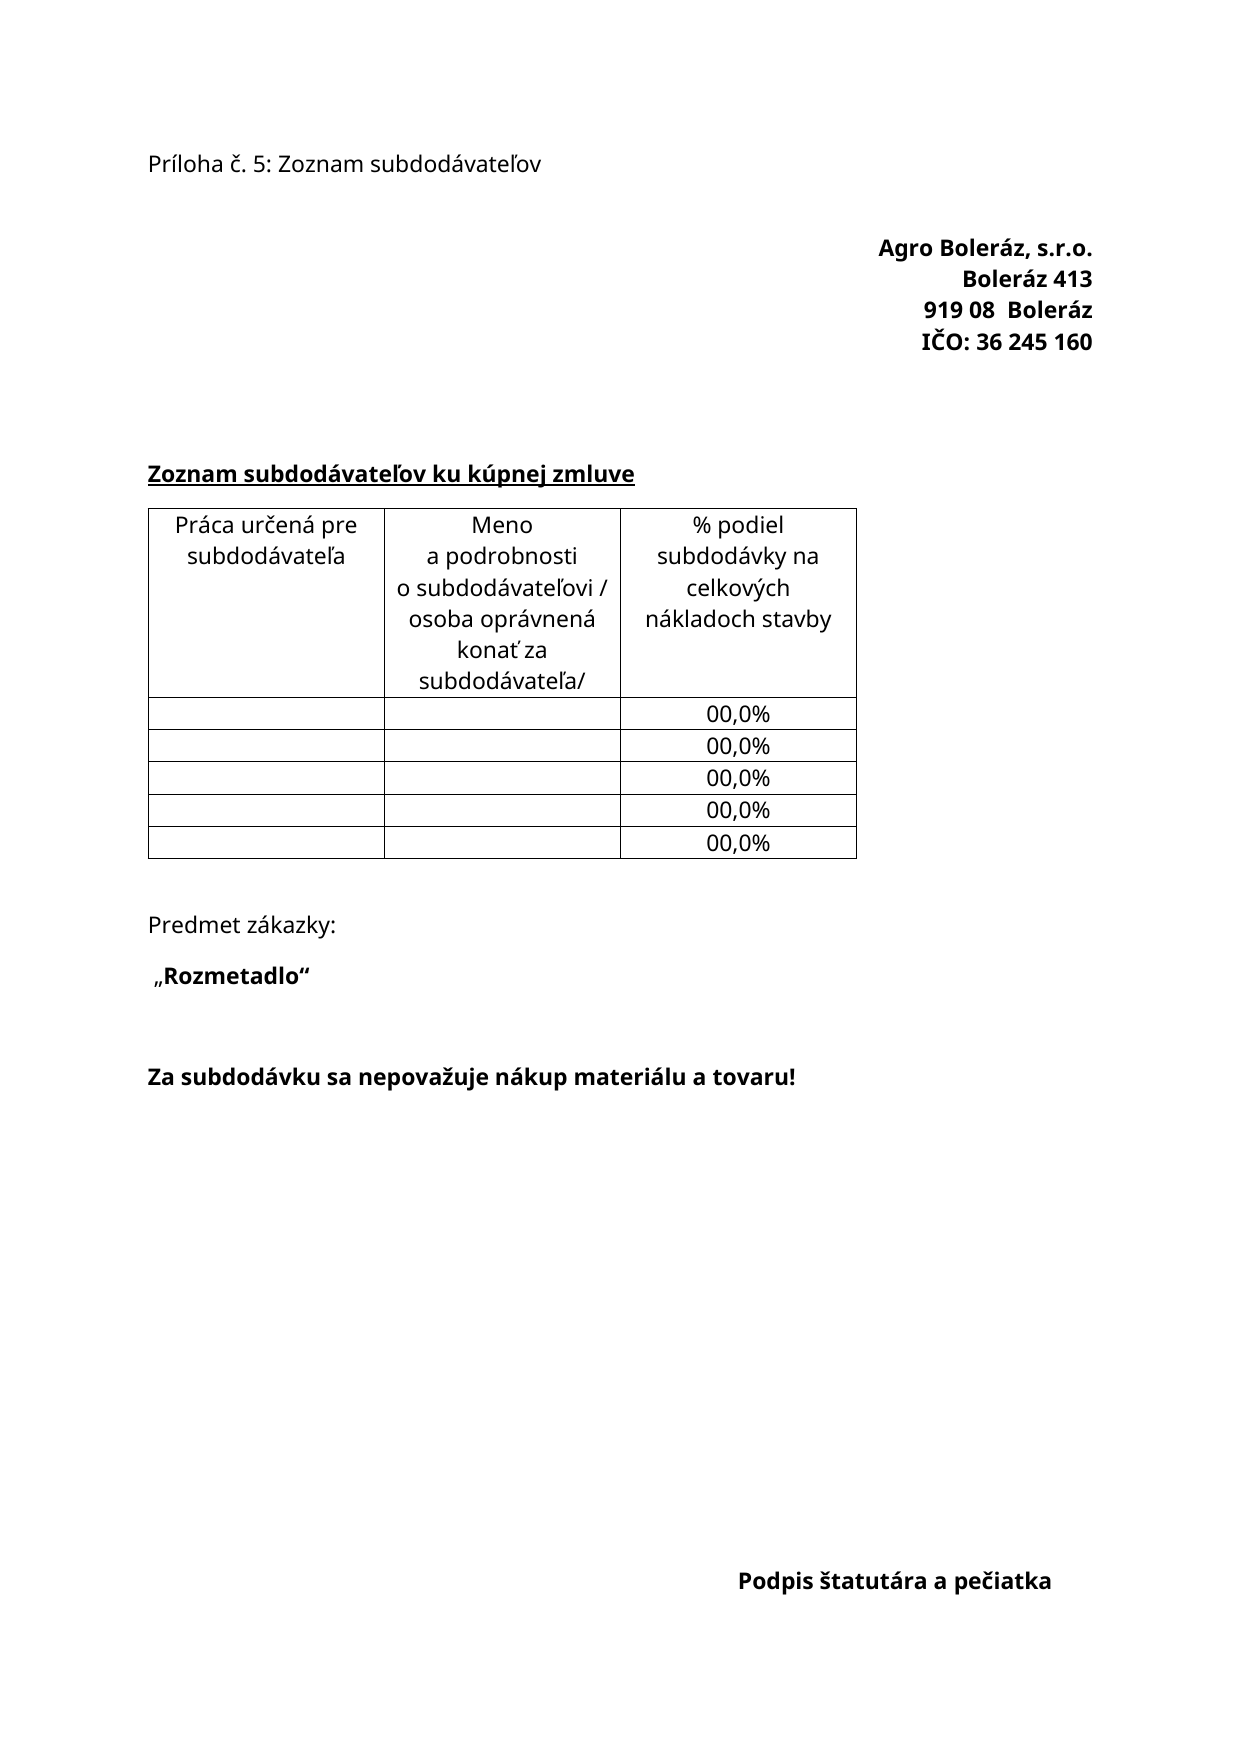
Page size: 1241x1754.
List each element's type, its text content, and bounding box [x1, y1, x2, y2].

table_cell [385, 698, 620, 729]
table_cell 00,0% [621, 762, 856, 793]
text Predmet zákazky: [148, 909, 1093, 941]
table_cell 00,0% [621, 827, 856, 858]
table_cell [385, 795, 620, 826]
text Zoznam subdodávateľov ku kúpnej zmluve [148, 458, 1093, 489]
table_header % podiel subdodávky na celkových nákladoch stavby [621, 509, 856, 697]
text Za subdodávku sa nepovažuje nákup materiálu a tovaru! [148, 1061, 1093, 1092]
table_cell [149, 795, 384, 826]
table_cell [149, 827, 384, 858]
table_cell [385, 762, 620, 793]
table_cell 00,0% [621, 730, 856, 761]
table_cell [385, 827, 620, 858]
table_header Meno a podrobnosti o subdodávateľovi / osoba oprávnená konať za subdodávateľa/ [385, 509, 620, 697]
table_cell [385, 730, 620, 761]
text Príloha č. 5: Zoznam subdodávateľov [148, 148, 1093, 179]
table_cell 00,0% [621, 795, 856, 826]
table_cell [149, 698, 384, 729]
text 919 08 Boleráz [148, 294, 1093, 326]
text „Rozmetadlo“ [148, 960, 1093, 991]
text Podpis štatutára a pečiatka [148, 1565, 1093, 1596]
text IČO: 36 245 160 [148, 326, 1093, 357]
table_header Práca určená pre subdodávateľa [149, 509, 384, 697]
text Agro Boleráz, s.r.o. [148, 232, 1093, 263]
table_cell 00,0% [621, 698, 856, 729]
text Boleráz 413 [148, 263, 1093, 294]
table_cell [149, 730, 384, 761]
table_cell [149, 762, 384, 793]
